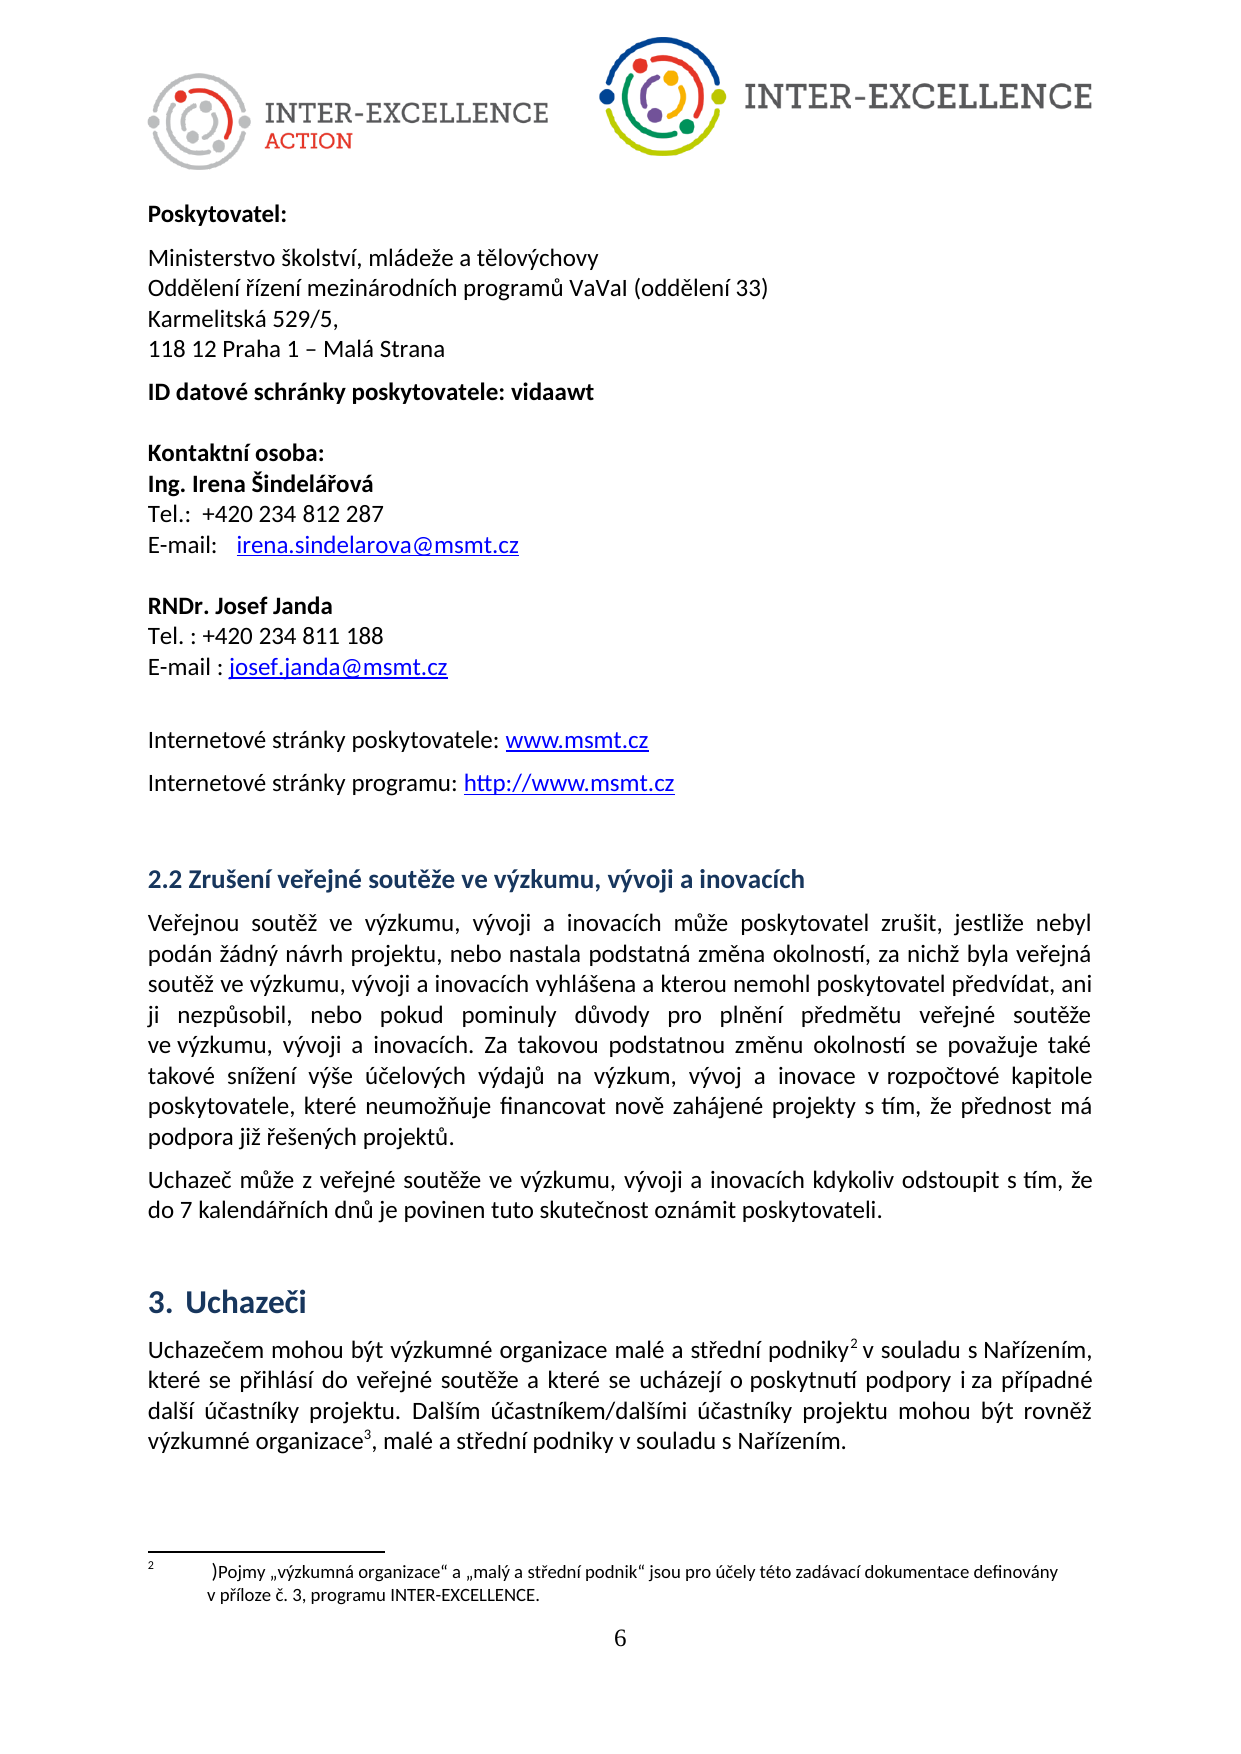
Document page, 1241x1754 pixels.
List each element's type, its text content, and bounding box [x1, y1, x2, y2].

text Uchazeč může z veřejné soutěže ve výzkumu, vývoji a inovacích kdykoliv odstoupit s tím, že do 7 kalendářních dnů je povinen tuto skutečnost oznámit poskytovateli. [148, 1164, 1092, 1225]
text 118 12 Praha 1 – Malá Strana [148, 333, 1092, 364]
text E-mail: irena.sindelarova@msmt.cz [148, 529, 1092, 559]
text Poskytovatel: [148, 199, 1092, 229]
text ID datové schránky poskytovatele: vidaawt [148, 376, 1092, 407]
picture [599, 37, 1092, 156]
picture [147, 73, 548, 170]
text Oddělení řízení mezinárodních programů VaVaI (oddělení 33) [148, 272, 1092, 303]
text Veřejnou soutěž ve výzkumu, vývoji a inovacích může poskytovatel zrušit, jestliže nebyl podán žádný návrh projektu, nebo nastala podstatná změna okolností, za nichž byla veřejná soutěž ve výzkumu, vývoji a inovacích vyhlášena a kterou nemohl poskytovatel předvídat, ani ji nezpůsobil, nebo pokud pominuly důvody pro plnění předmětu veřejné soutěže ve výzkumu, vývoji a inovacích. Za takovou podstatnou změnu okolností se považuje také takové snížení výše účelových výdajů na výzkum, vývoj a inovace v rozpočtové kapitole poskytovatele, které neumožňuje financovat nově zahájené projekty s tím, že přednost má podpora již řešených projektů. [148, 907, 1092, 1152]
text Internetové stránky programu: http://www.msmt.cz [148, 767, 1092, 798]
subtitle Uchazeči [148, 1281, 1092, 1321]
text Tel.: +420 234 812 287 [148, 498, 1092, 529]
text Kontaktní osoba: [148, 437, 1092, 468]
text E-mail : josef.janda@msmt.cz [148, 651, 1092, 681]
subtitle 2.2 Zrušení veřejné soutěže ve výzkumu, vývoji a inovacích [148, 862, 1092, 895]
text RNDr. Josef Janda [148, 590, 1092, 620]
text Ing. Irena Šindelářová [148, 468, 1092, 498]
text Internetové stránky poskytovatele: www.msmt.cz [148, 724, 1092, 755]
text Tel. : +420 234 811 188 [148, 620, 1092, 651]
text Karmelitská 529/5, [148, 303, 1092, 333]
text Uchazečem mohou být výzkumné organizace malé a střední podniky v souladu s Nařízením, které se přihlásí do veřejné soutěže a které se ucházejí o poskytnutí podpory i za případné další účastníky projektu. Dalším účastníkem/dalšími účastníky projektu mohou být rovněž výzkumné organizace3, malé a střední podniky v souladu s Nařízením. [148, 1334, 1092, 1456]
text Ministerstvo školství, mládeže a tělovýchovy [148, 242, 1092, 272]
